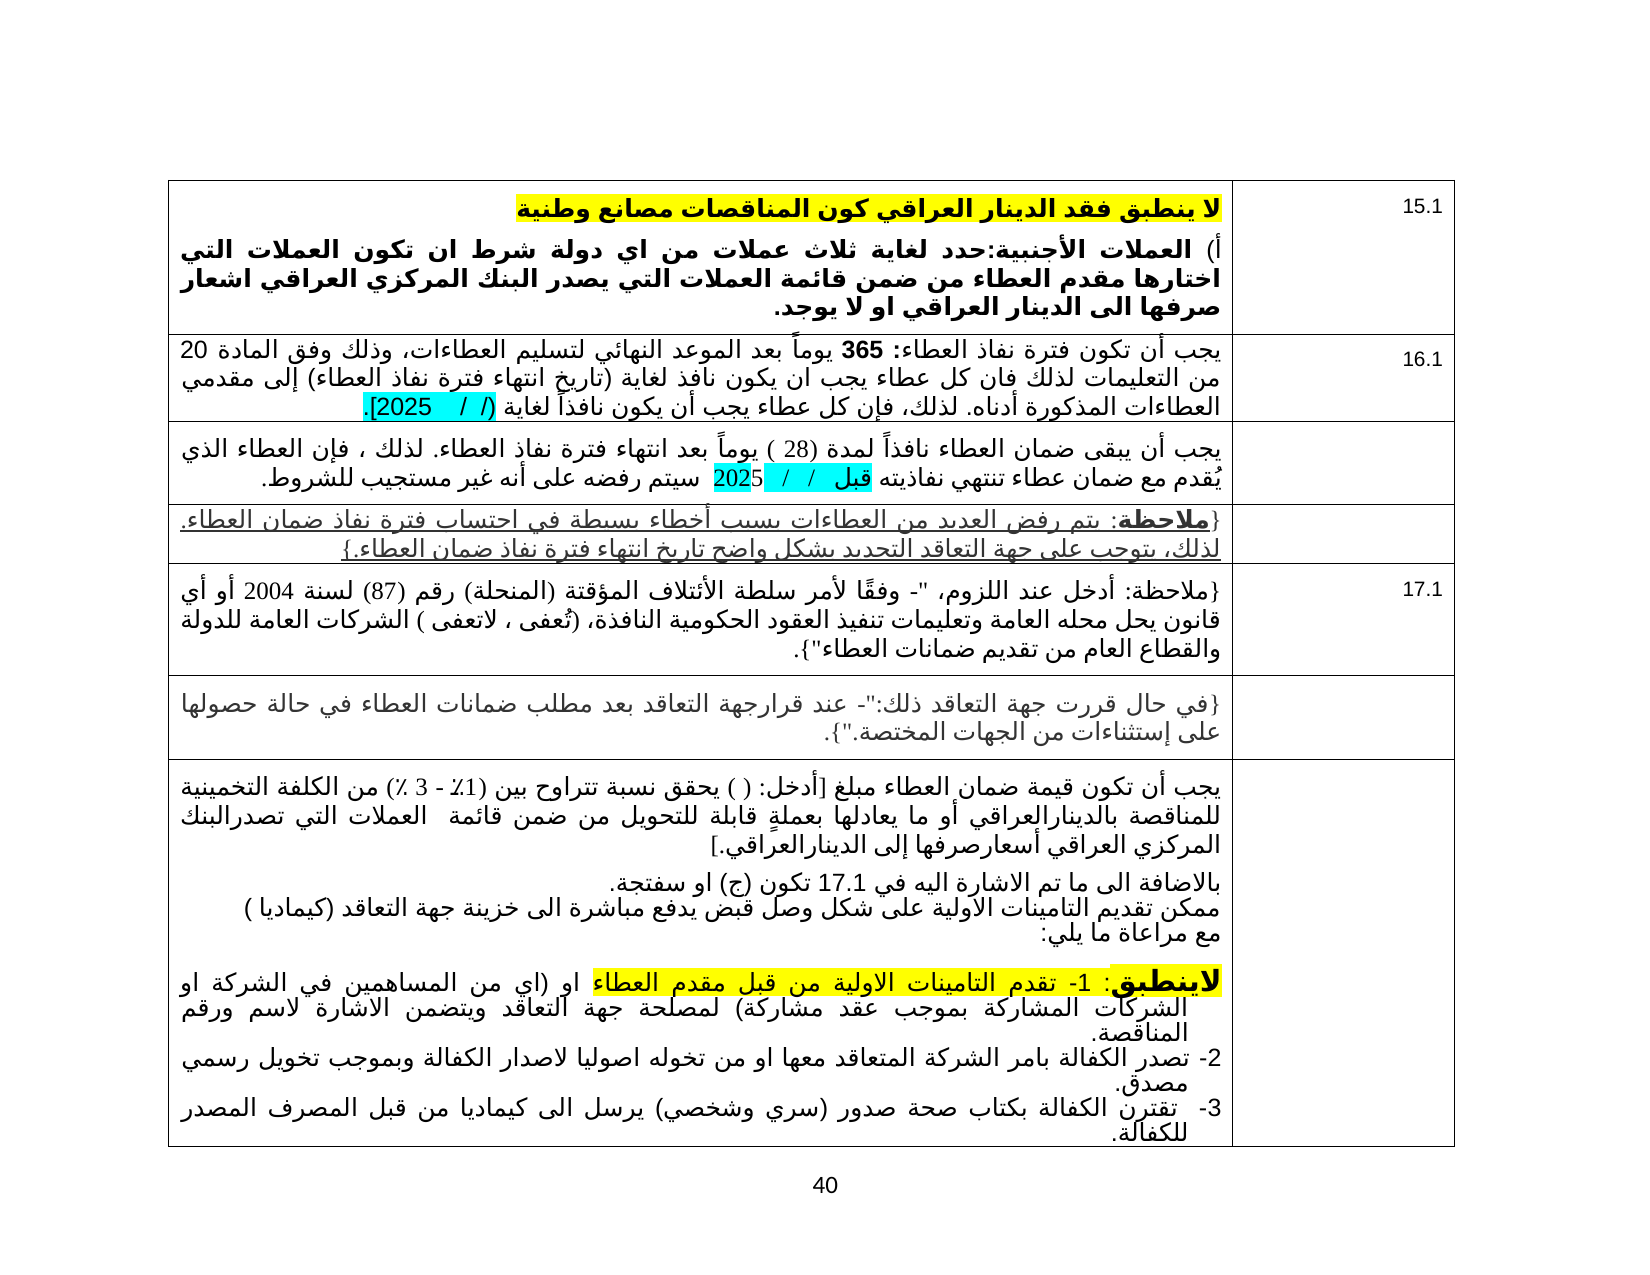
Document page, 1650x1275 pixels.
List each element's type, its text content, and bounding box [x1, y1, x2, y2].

table_cell {في حال قررت جهة التعاقد ذلك:"- عند قرارجهة التعاقد بعد مطلب ضمانات العطاء في حالة حصولها على إستثناءات من الجهات المختصة."}. [169, 676, 1232, 759]
table_cell لا ينطبق فقد الدينار العراقي كون المناقصات مصانع وطنية أ) العملات الأجنبية:حدد لغاية ثلاث عملات من اي دولة شرط ان تكون العملات التي اختارها مقدم العطاء من ضمن قائمة العملات التي يصدر البنك المركزي العراقي اشعار صرفها الى الدينار العراقي او لا يوجد. [169, 181, 1232, 333]
table_cell 17.1 [1233, 564, 1454, 675]
table_cell [1233, 422, 1454, 504]
table_cell يجب أن يبقى ضمان العطاء نافذاً لمدة (28 ) يوماً بعد انتهاء فترة نفاذ العطاء. لذلك ، فإن العطاء الذي يُقدم مع ضمان عطاء تنتهي نفاذيته قبل / / 2025 سيتم رفضه على أنه غير مستجيب للشروط. [169, 422, 1232, 504]
table_cell 15.1 [1233, 181, 1454, 333]
table_cell [1233, 505, 1454, 563]
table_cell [169, 760, 1232, 1146]
table_cell 16.1 [1233, 335, 1454, 421]
table_cell {ملاحظة: أدخل عند اللزوم، "- وفقًا لأمر سلطة الأئتلاف المؤقتة (المنحلة) رقم (87) لسنة 2004 أو أي قانون يحل محله العامة وتعليمات تنفيذ العقود الحكومية النافذة، (تُعفى ، لاتعفى ) الشركات العامة للدولة والقطاع العام من تقديم ضمانات العطاء"}. [169, 564, 1232, 675]
table_cell يجب أن تكون فترة نفاذ العطاء: 365 يوماً بعد الموعد النهائي لتسليم العطاءات، وذلك وفق المادة 20 من التعليمات لذلك فان كل عطاء يجب ان يكون نافذ لغاية (تاريخ انتهاء فترة نفاذ العطاء) إلى مقدمي العطاءات المذكورة أدناه. لذلك، فإن كل عطاء يجب أن يكون نافذاً لغاية (/ / 2025]. [169, 335, 1232, 421]
table_cell [1233, 676, 1454, 759]
table_cell {ملاحظة: يتم رفض العديد من العطاءات بسبب أخطاء بسيطة في احتساب فترة نفاذ ضمان العطاء. لذلك، يتوجب على جهة التعاقد التحديد بشكل واضح تاريخ انتهاء فترة نفاذ ضمان العطاء.} [169, 505, 1232, 563]
table_cell [1233, 760, 1454, 1146]
